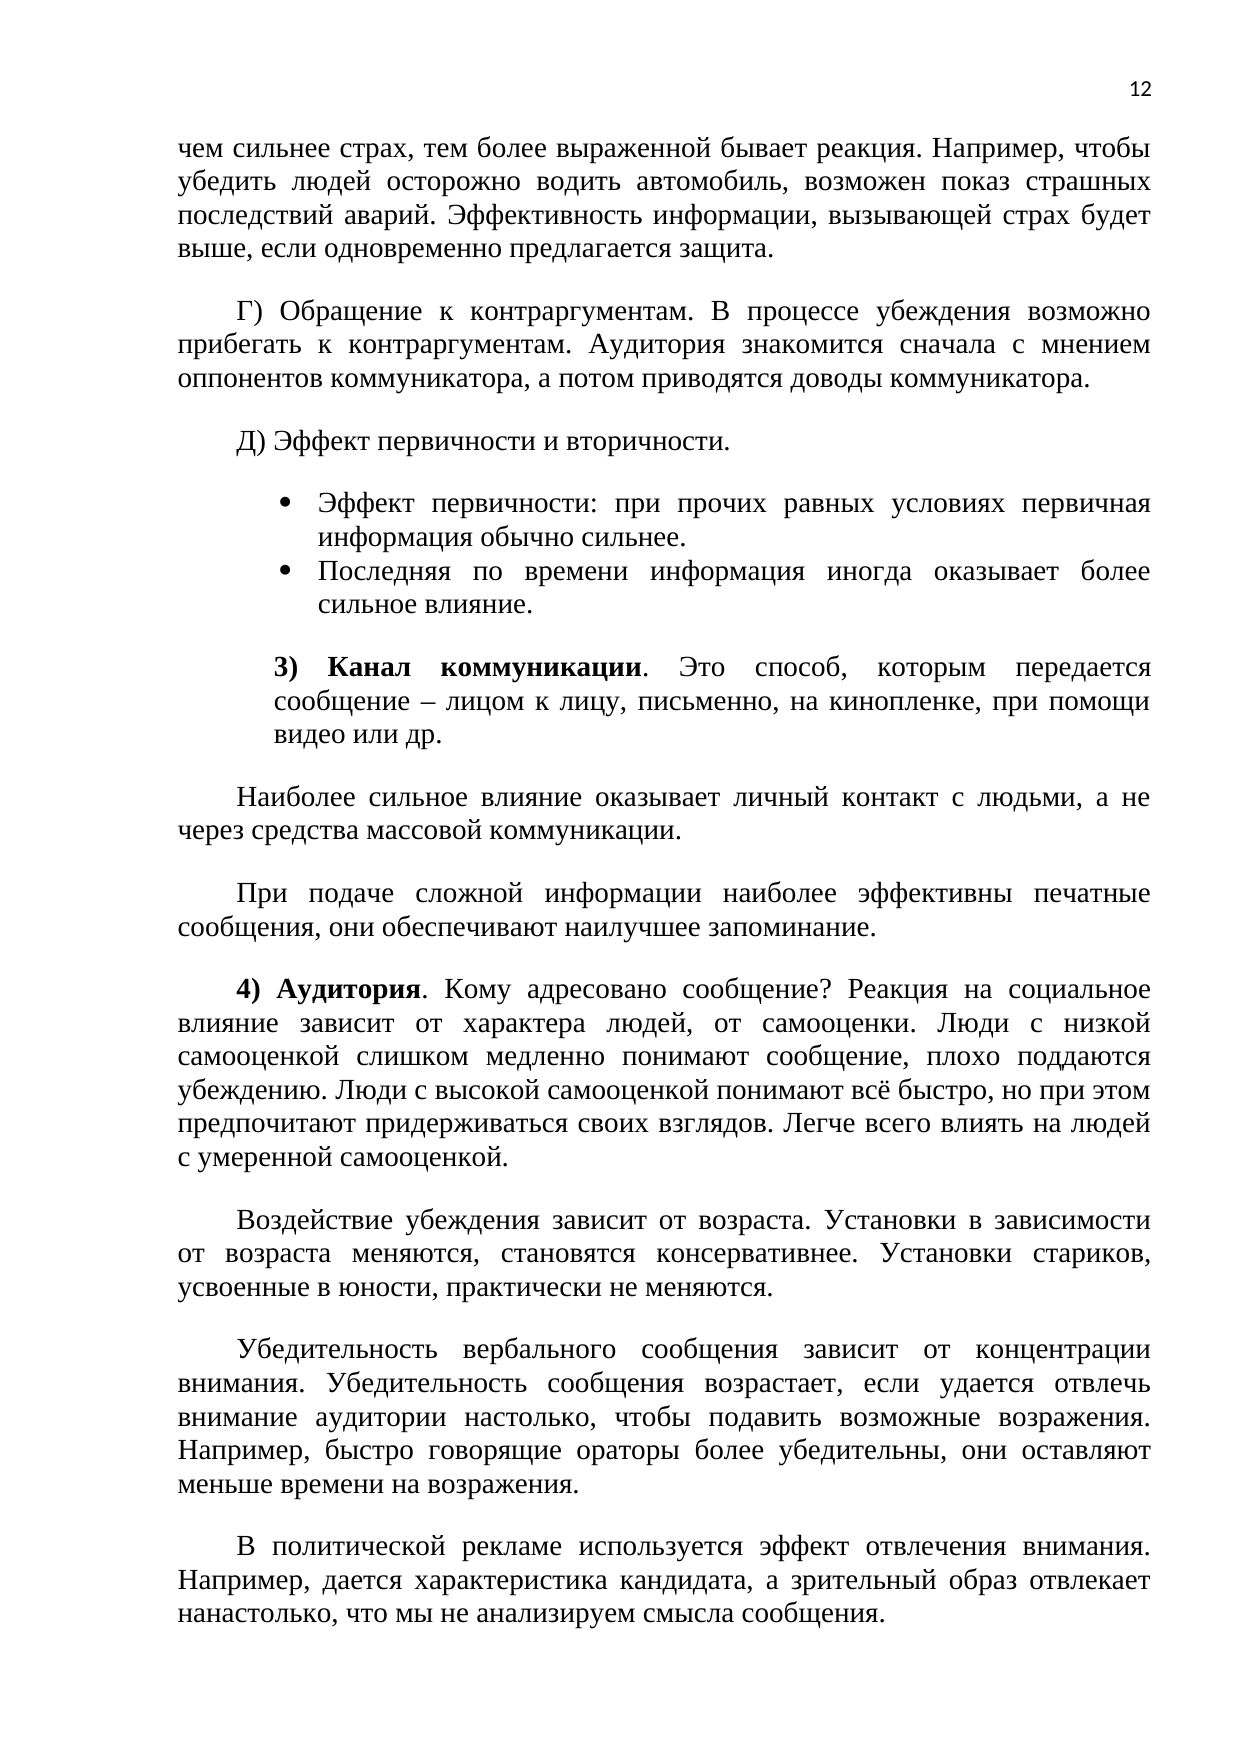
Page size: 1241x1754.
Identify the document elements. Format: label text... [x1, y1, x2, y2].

text 4) Аудитория. Кому адресовано сообщение? Реакция на социальное влияние зависит от характера людей, от самооценки. Люди с низкой самооценкой слишком медленно понимают сообщение, плохо поддаются убеждению. Люди с высокой самооценкой понимают всё быстро, но при этом предпочитают придерживаться своих взглядов. Легче всего влиять на людей с умеренной самооценкой. [177, 1356, 1152, 1558]
text 3) Канал коммуникации. Это способ, которым передается сообщение – лицом к лицу, письменно, на кинопленке, при помощи видео или др. [274, 1034, 1152, 1135]
text Д) Эффект первичности и вторичности. [177, 779, 1152, 812]
text 2) Содержание сообщения. [177, 130, 1152, 163]
text Б) Сообщение становится убедительным, если ассоциируется с позитивными чувствами. Хорошее настроение повышает убедительность, что стимулирует позитивное мышление. [177, 289, 1152, 389]
text Наиболее сильное влияние оказывает личный контакт с людьми, а не через средства массовой коммуникации. [177, 1164, 1152, 1231]
list Последняя по времени информация иногда оказывает более сильное влияние. [280, 938, 1152, 1005]
text В) Эффект активизации страха. Сообщение может быть убедительным и тогда, когда оно апеллирует к негативным эмоциям. Эксперименты показали, чем сильнее страх, тем более выраженной бывает реакция. Например, чтобы убедить людей осторожно водить автомобиль, возможен показ страшных последствий аварий. Эффективность информации, вызывающей страх будет выше, если одновременно предлагается защита. [177, 418, 1152, 620]
text При подаче сложной информации наиболее эффективны печатные сообщения, они обеспечивают наилучшее запоминание. [177, 1260, 1152, 1327]
text Г) Обращение к контраргументам. В процессе убеждения возможно прибегать к контраргументам. Аудитория знакомится сначала с мнением оппонентов коммуникатора, а потом приводятся доводы коммуникатора. [177, 649, 1152, 749]
list Эффект первичности: при прочих равных условиях первичная информация обычно сильнее. [280, 841, 1152, 909]
text А) Аргументы должны быть рассудочными, но и эмоциональными. Рассудочность или эмоциональность информации зависит от аудитории. [177, 192, 1152, 259]
